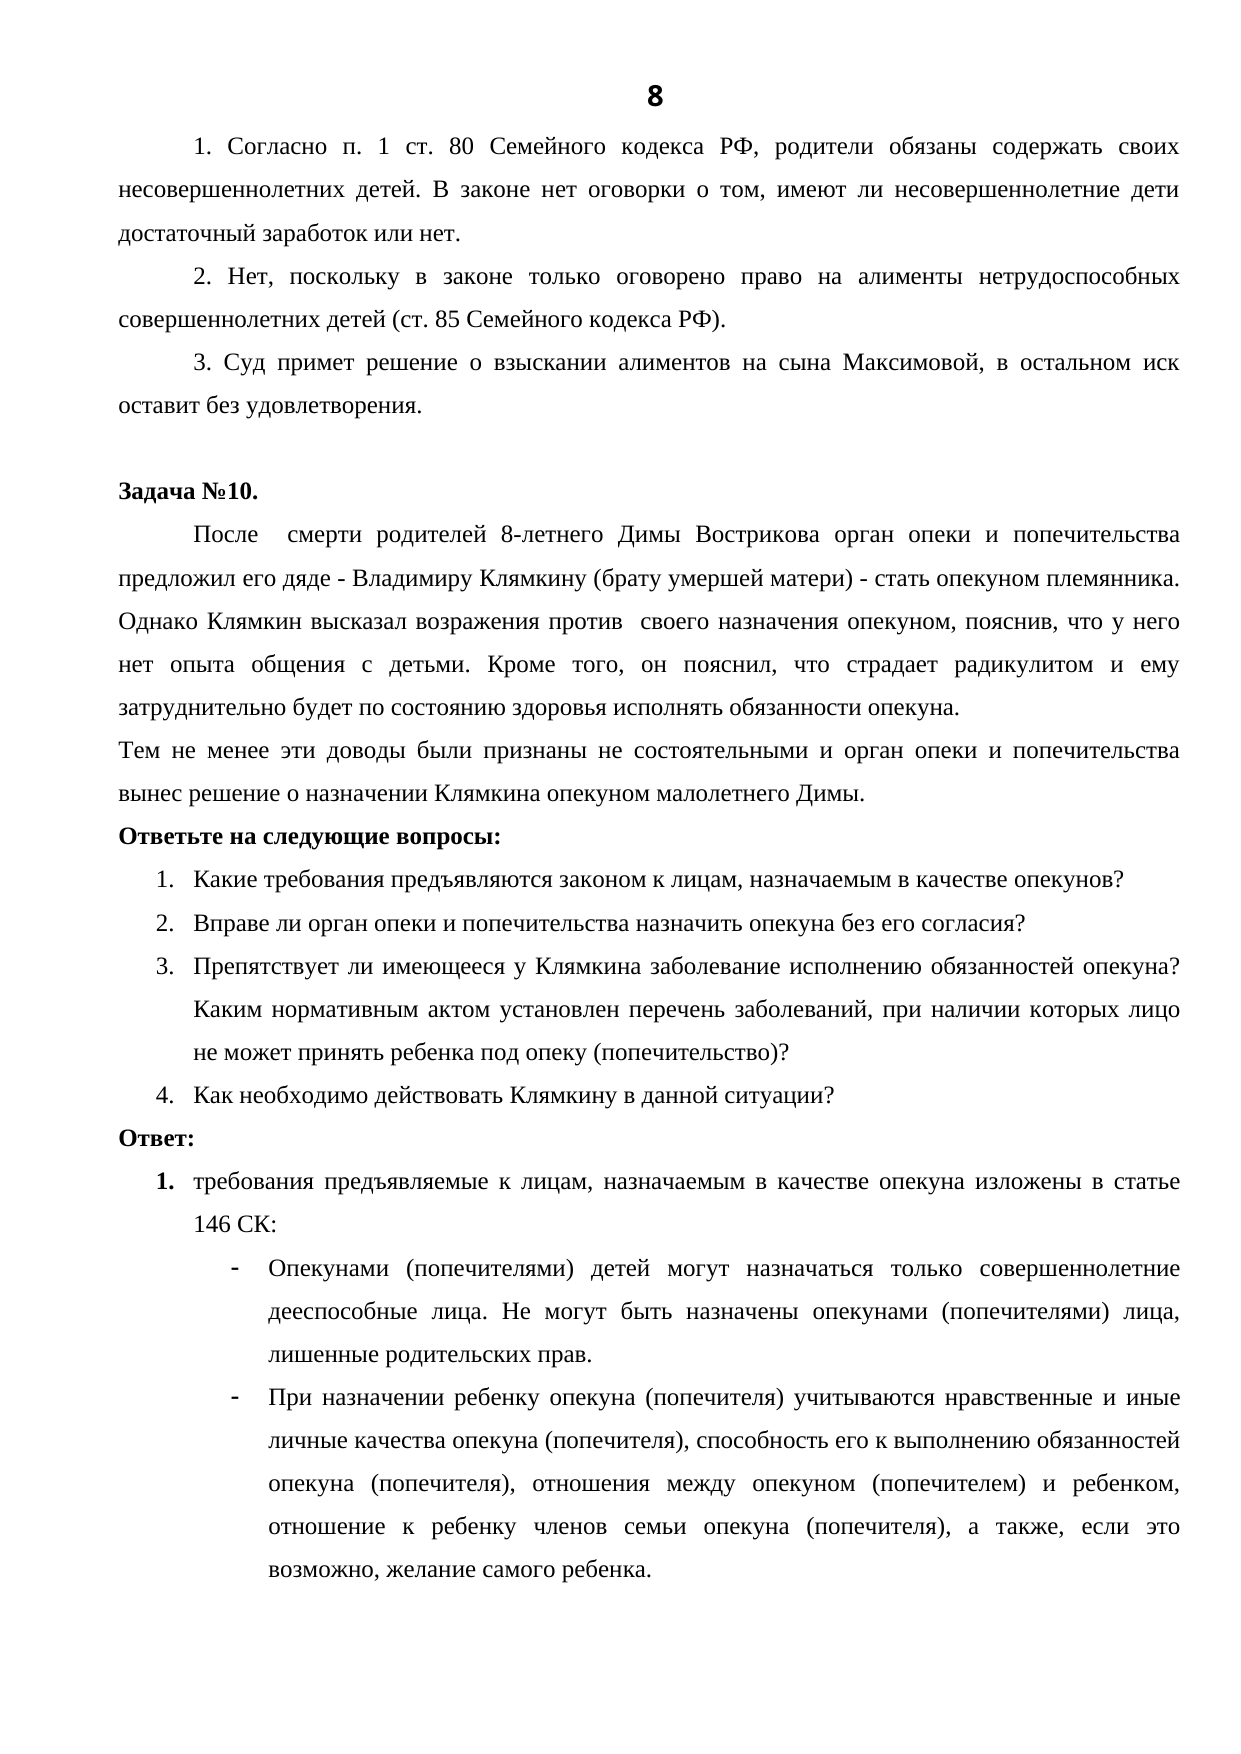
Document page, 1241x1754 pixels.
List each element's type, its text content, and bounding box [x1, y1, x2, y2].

list требования предъявляемые к лицам, назначаемым в качестве опекуна изложены в статье 146 СК: [156, 1166, 1181, 1238]
text После смерти родителей 8-летнего Димы Вострикова орган опеки и попечительства предложил его дяде - Владимиру Клямкину (брату умершей матери) - стать опекуном племянника. Однако Клямкин высказал возражения против своего назначения опекуном, пояснив, что у него нет опыта общения с детьми. Кроме того, он пояснил, что страдает радикулитом и ему затруднительно будет по состоянию здоровья исполнять обязанности опекуна. [118, 519, 1181, 721]
text Задача №10. [118, 476, 1181, 505]
text Тем не менее эти доводы были признаны не состоятельными и орган опеки и попечительства вынес решение о назначении Клямкина опекуном малолетнего Димы. [118, 735, 1181, 807]
list Препятствует ли имеющееся у Клямкина заболевание исполнению обязанностей опекуна? Каким нормативным актом установлен перечень заболеваний, при наличии которых лицо не может принять ребенка под опеку (попечительство)? [156, 951, 1181, 1066]
text 3. Суд примет решение о взыскании алиментов на сына Максимовой, в остальном иск оставит без удовлетворения. [118, 347, 1181, 419]
text 1. Согласно п. 1 ст. 80 Семейного кодекса РФ, родители обязаны содержать своих несовершеннолетних детей. В законе нет оговорки о том, имеют ли несовершеннолетние дети достаточный заработок или нет. [118, 131, 1181, 246]
list Какие требования предъявляются законом к лицам, назначаемым в качестве опекунов? [156, 864, 1181, 893]
text 2. Нет, поскольку в законе только оговорено право на алименты нетрудоспособных совершеннолетних детей (ст. 85 Семейного кодекса РФ). [118, 261, 1181, 333]
text Ответ: [118, 1123, 1181, 1152]
list Вправе ли орган опеки и попечительства назначить опекуна без его согласия? [156, 908, 1181, 936]
text Ответьте на следующие вопросы: [118, 821, 1181, 850]
list Опекунами (попечителями) детей могут назначаться только совершеннолетние дееспособные лица. Не могут быть назначены опекунами (попечителями) лица, лишенные родительских прав. [231, 1253, 1181, 1368]
list Как необходимо действовать Клямкину в данной ситуации? [156, 1080, 1181, 1109]
list При назначении ребенку опекуна (попечителя) учитываются нравственные и иные личные качества опекуна (попечителя), способность его к выполнению обязанностей опекуна (попечителя), отношения между опекуном (попечителем) и ребенком, отношение к ребенку членов семьи опекуна (попечителя), а также, если это возможно, желание самого ребенка. [231, 1382, 1181, 1583]
